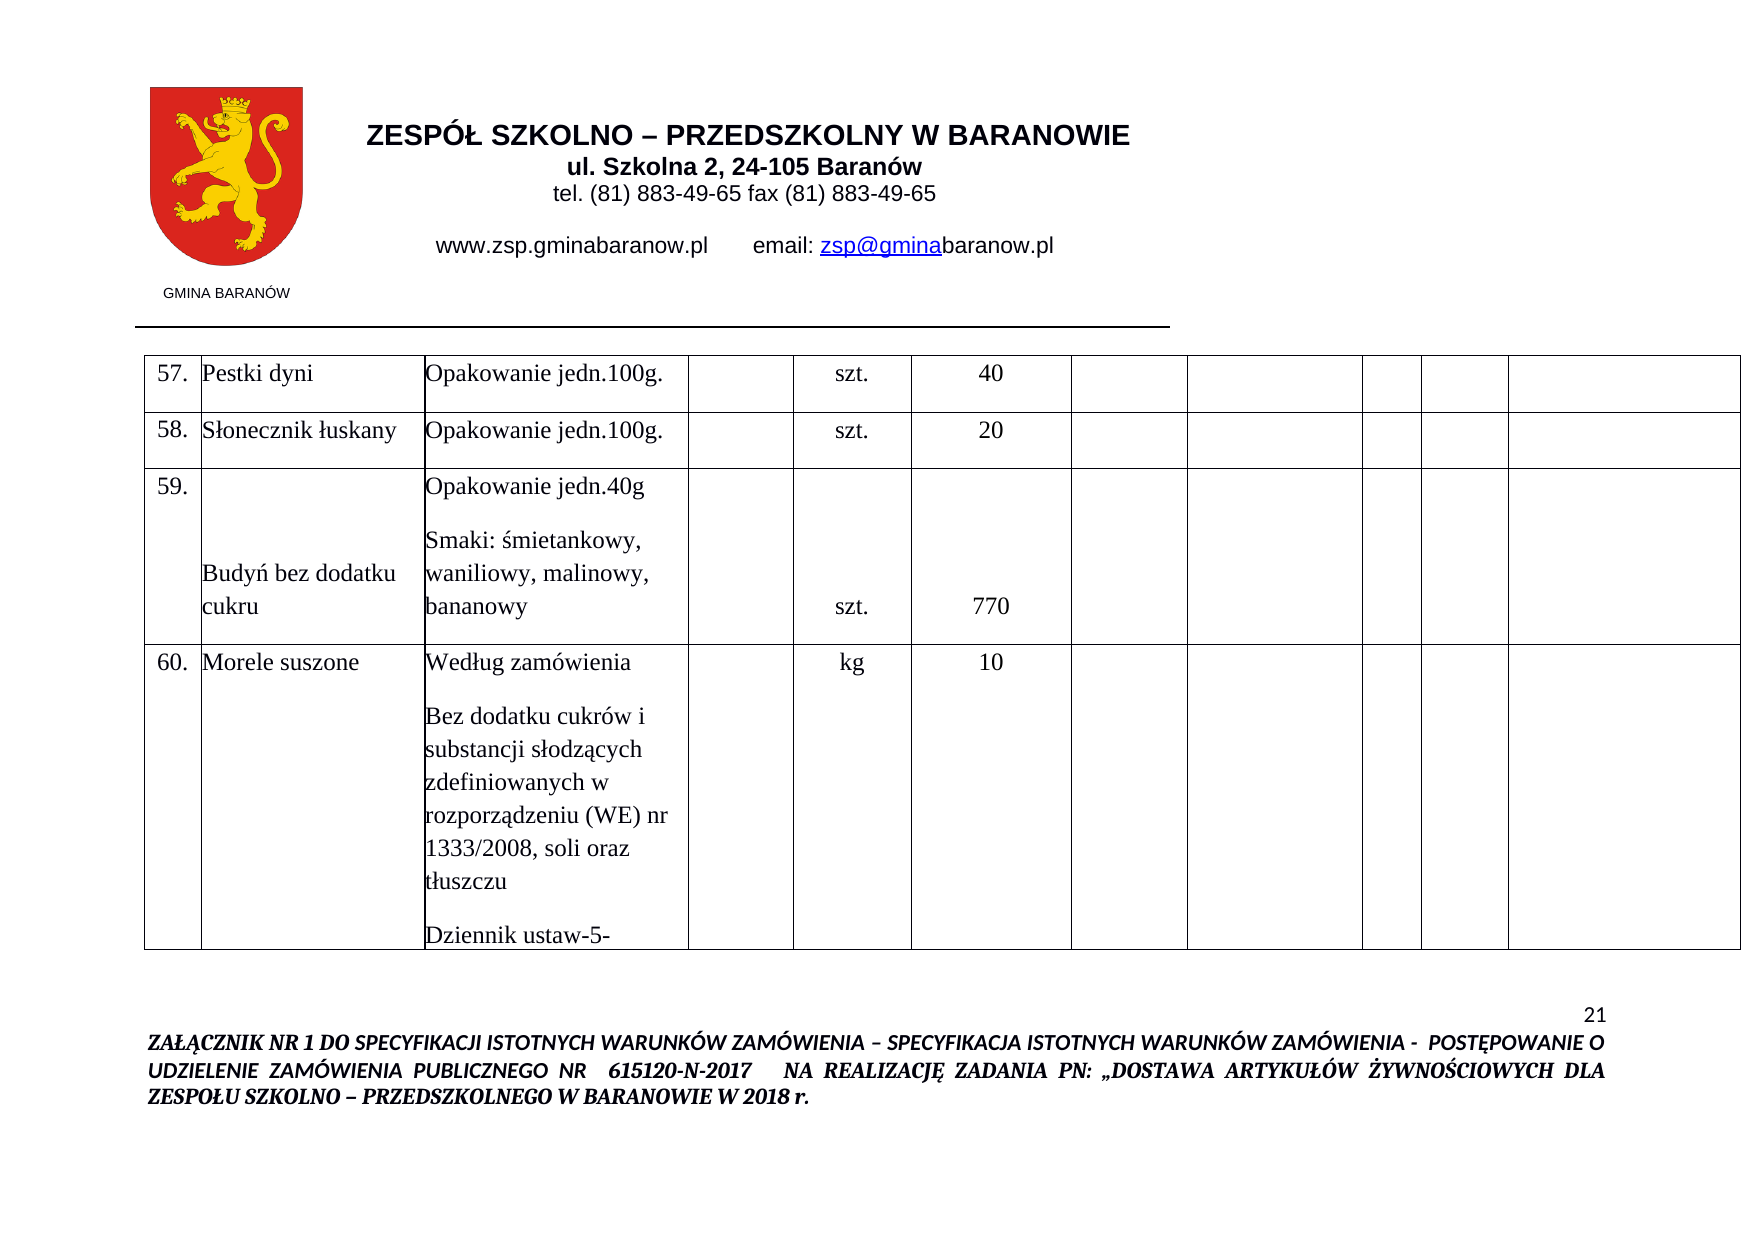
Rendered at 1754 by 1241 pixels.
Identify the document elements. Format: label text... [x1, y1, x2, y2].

table_cell Morele suszone [202, 645, 424, 948]
table_cell [1188, 413, 1362, 468]
table_cell 40 [912, 356, 1071, 412]
table_cell [1363, 469, 1421, 644]
table_cell [1188, 645, 1362, 948]
table_cell Opakowanie jedn.40g Smaki: śmietankowy, waniliowy, malinowy, bananowy [426, 469, 688, 644]
table_cell [1072, 413, 1187, 468]
table_cell 60. [145, 645, 201, 948]
table_cell [1422, 645, 1508, 948]
table_cell 59. [145, 469, 201, 644]
table_cell Opakowanie jedn.100g. [426, 413, 688, 468]
table_cell [1422, 413, 1508, 468]
table_cell Budyń bez dodatku cukru [202, 469, 424, 644]
table_cell [1509, 469, 1740, 644]
table_cell [1072, 645, 1187, 948]
table_cell kg [794, 645, 911, 948]
table_cell 770 [912, 469, 1071, 644]
table_cell [1363, 413, 1421, 468]
table_cell szt. [794, 469, 911, 644]
table_cell Opakowanie jedn.100g. [426, 356, 688, 412]
table_cell [1422, 469, 1508, 644]
picture [149, 87, 303, 266]
table_cell [1072, 469, 1187, 644]
table_cell 10 [912, 645, 1071, 948]
table_cell [689, 356, 793, 412]
table_cell [1363, 645, 1421, 948]
table_cell [1363, 356, 1421, 412]
table_cell Pestki dyni [202, 356, 424, 412]
table_cell Słonecznik łuskany [202, 413, 424, 468]
table_cell 20 [912, 413, 1071, 468]
table_cell [1509, 645, 1740, 948]
table_cell [1509, 413, 1740, 468]
table_cell 58. [145, 413, 201, 468]
table_cell [689, 469, 793, 644]
table_cell [1072, 356, 1187, 412]
table_cell [1188, 469, 1362, 644]
table_cell [1188, 356, 1362, 412]
table_cell 57. [145, 356, 201, 412]
table_cell szt. [794, 413, 911, 468]
table_cell [1422, 356, 1508, 412]
table_cell [689, 645, 793, 948]
table_cell [689, 413, 793, 468]
table_cell szt. [794, 356, 911, 412]
table_cell [1509, 356, 1740, 412]
